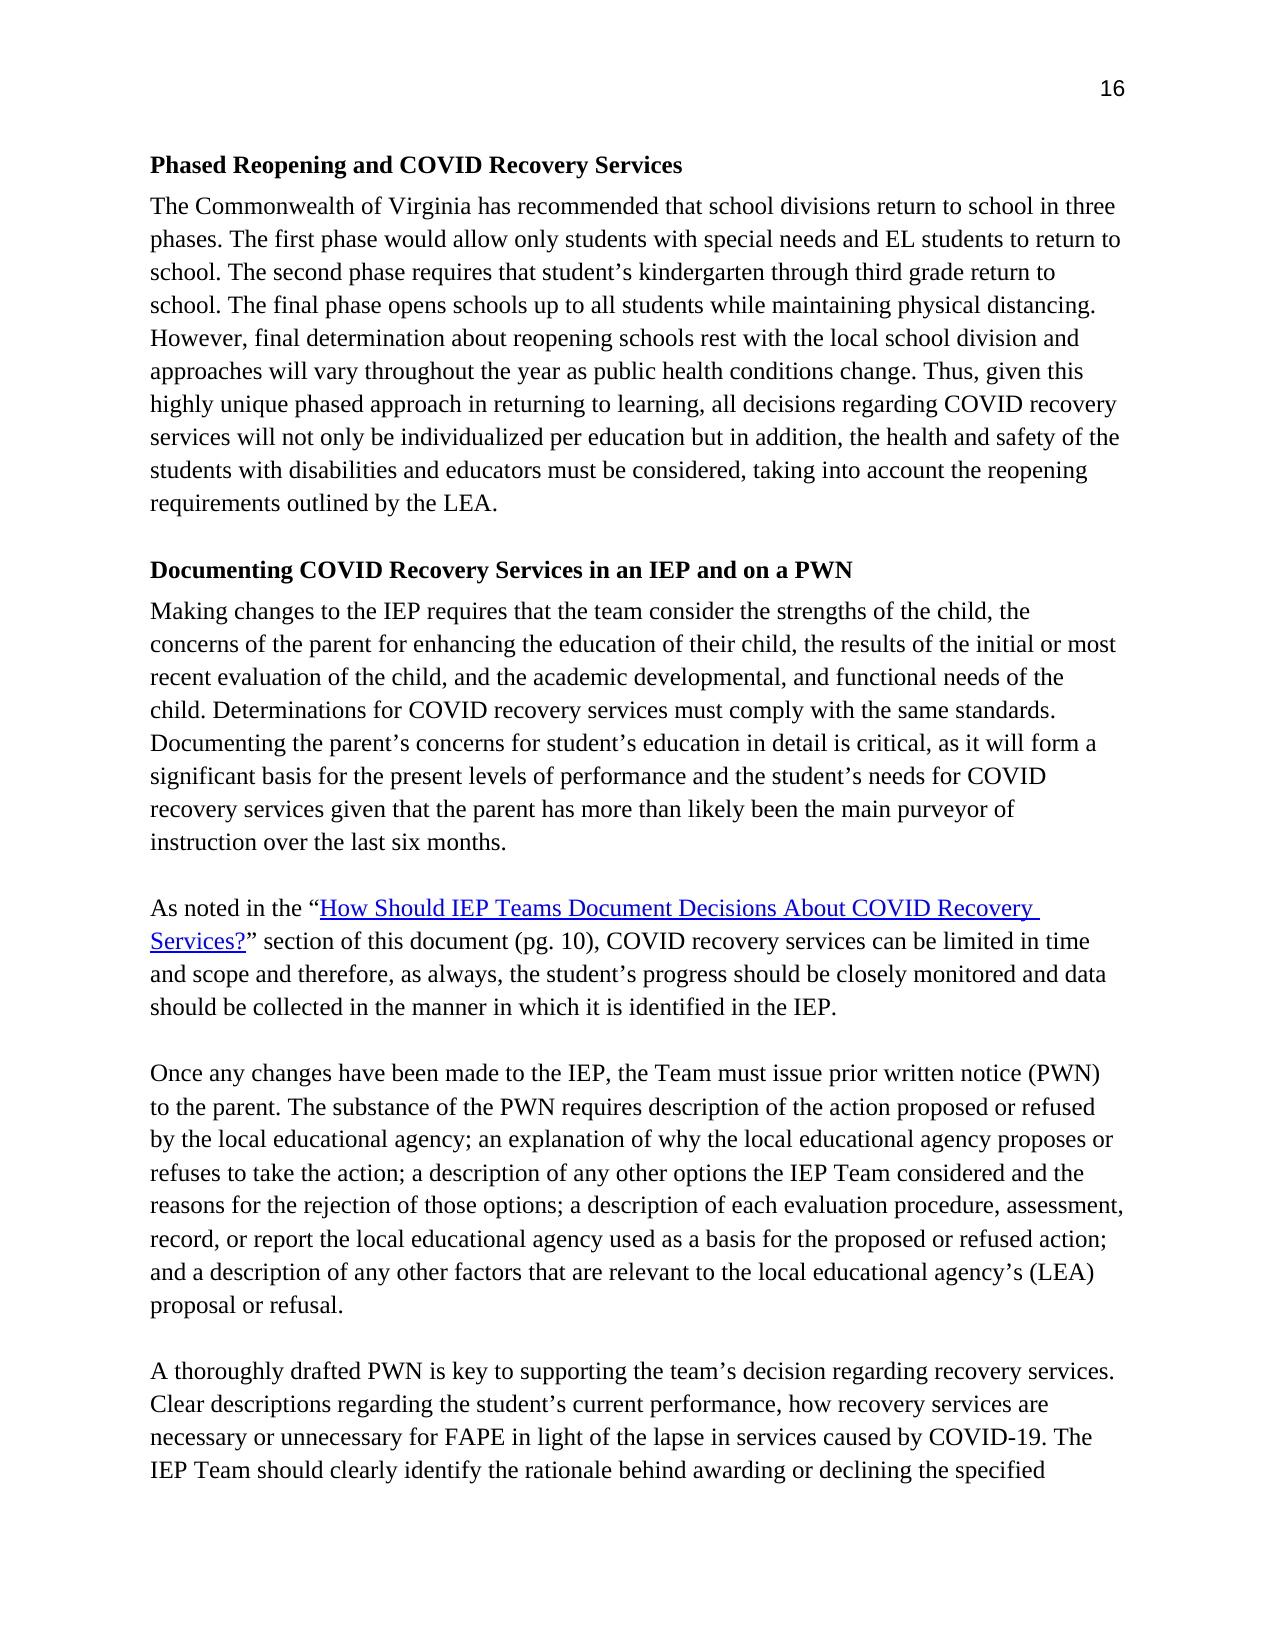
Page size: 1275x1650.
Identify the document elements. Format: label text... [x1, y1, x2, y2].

subtitle Phased Reopening and COVID Recovery Services [150, 150, 1125, 179]
text As noted in the “How Should IEP Teams Document Decisions About COVID Recovery Services?” section of this document (pg. 10), COVID recovery services can be limited in time and scope and therefore, as always, the student’s progress should be closely monitored and data should be collected in the manner in which it is identified in the IEP. [150, 893, 1125, 1021]
text The Commonwealth of Virginia has recommended that school divisions return to school in three phases. The first phase would allow only students with special needs and EL students to return to school. The second phase requires that student’s kindergarten through third grade return to school. The final phase opens schools up to all students while maintaining physical distancing. However, final determination about reopening schools rest with the local school division and approaches will vary throughout the year as public health conditions change. Thus, given this highly unique phased approach in returning to learning, all decisions regarding COVID recovery services will not only be individualized per education but in addition, the health and safety of the students with disabilities and educators must be considered, taking into account the reopening requirements outlined by the LEA. [150, 191, 1125, 517]
subtitle Documenting COVID Recovery Services in an IEP and on a PWN [150, 555, 1125, 584]
text Making changes to the IEP requires that the team consider the strengths of the child, the concerns of the parent for enhancing the education of their child, the results of the initial or most recent evaluation of the child, and the academic developmental, and functional needs of the child. Determinations for COVID recovery services must comply with the same standards. Documenting the parent’s concerns for student’s education in detail is critical, as it will form a significant basis for the present levels of performance and the student’s needs for COVID recovery services given that the parent has more than likely been the main purveyor of instruction over the last six months. [150, 596, 1125, 856]
text Once any changes have been made to the IEP, the Team must issue prior written notice (PWN) to the parent. The substance of the PWN requires description of the action proposed or refused by the local educational agency; an explanation of why the local educational agency proposes or refuses to take the action; a description of any other options the IEP Team considered and the reasons for the rejection of those options; a description of each evaluation procedure, assessment, record, or report the local educational agency used as a basis for the proposed or refused action; and a description of any other factors that are relevant to the local educational agency’s (LEA) proposal or refusal. [150, 1058, 1125, 1318]
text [150, 1356, 1125, 1483]
